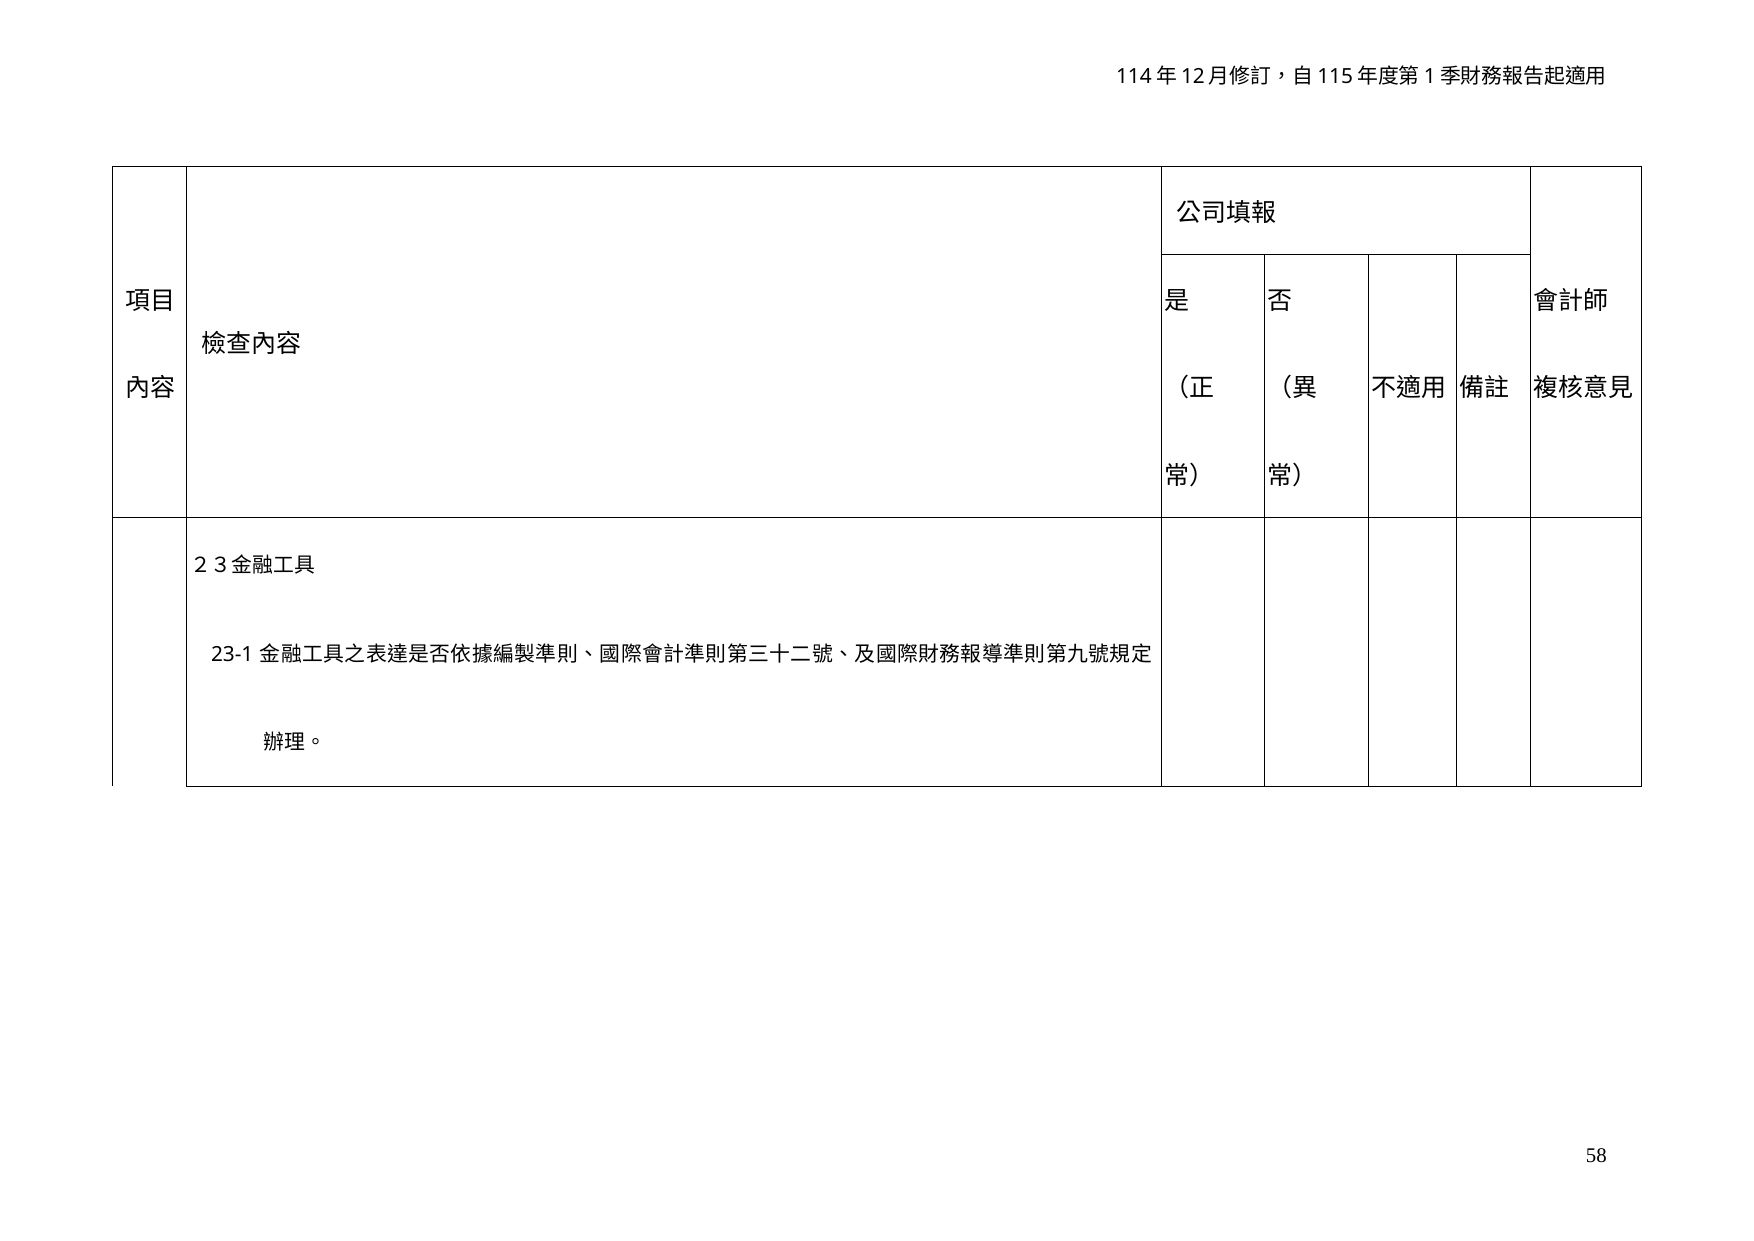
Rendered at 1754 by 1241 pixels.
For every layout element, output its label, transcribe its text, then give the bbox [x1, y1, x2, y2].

table_cell ２３金融工具 23-1 金融工具之表達是否依據編製準則、國際會計準則第三十二號、及國際財務報導準則第九號規定辦理。 [187, 518, 1161, 786]
table_cell [1369, 518, 1456, 786]
table_cell 不適用 [1369, 255, 1456, 517]
table_cell 是 （正常） [1162, 255, 1264, 517]
table_cell [1457, 518, 1530, 786]
table_cell [1531, 518, 1641, 786]
table_header 會計師 複核意見 [1531, 167, 1641, 517]
table_cell [1162, 518, 1264, 786]
table_header 檢查內容 [187, 167, 1161, 517]
table_cell 否 （異常） [1265, 255, 1368, 517]
table_cell [1265, 518, 1368, 786]
table_header 項目內容 [113, 167, 186, 517]
table_header 公司填報 [1162, 167, 1530, 254]
table_cell 備註 [1457, 255, 1530, 517]
